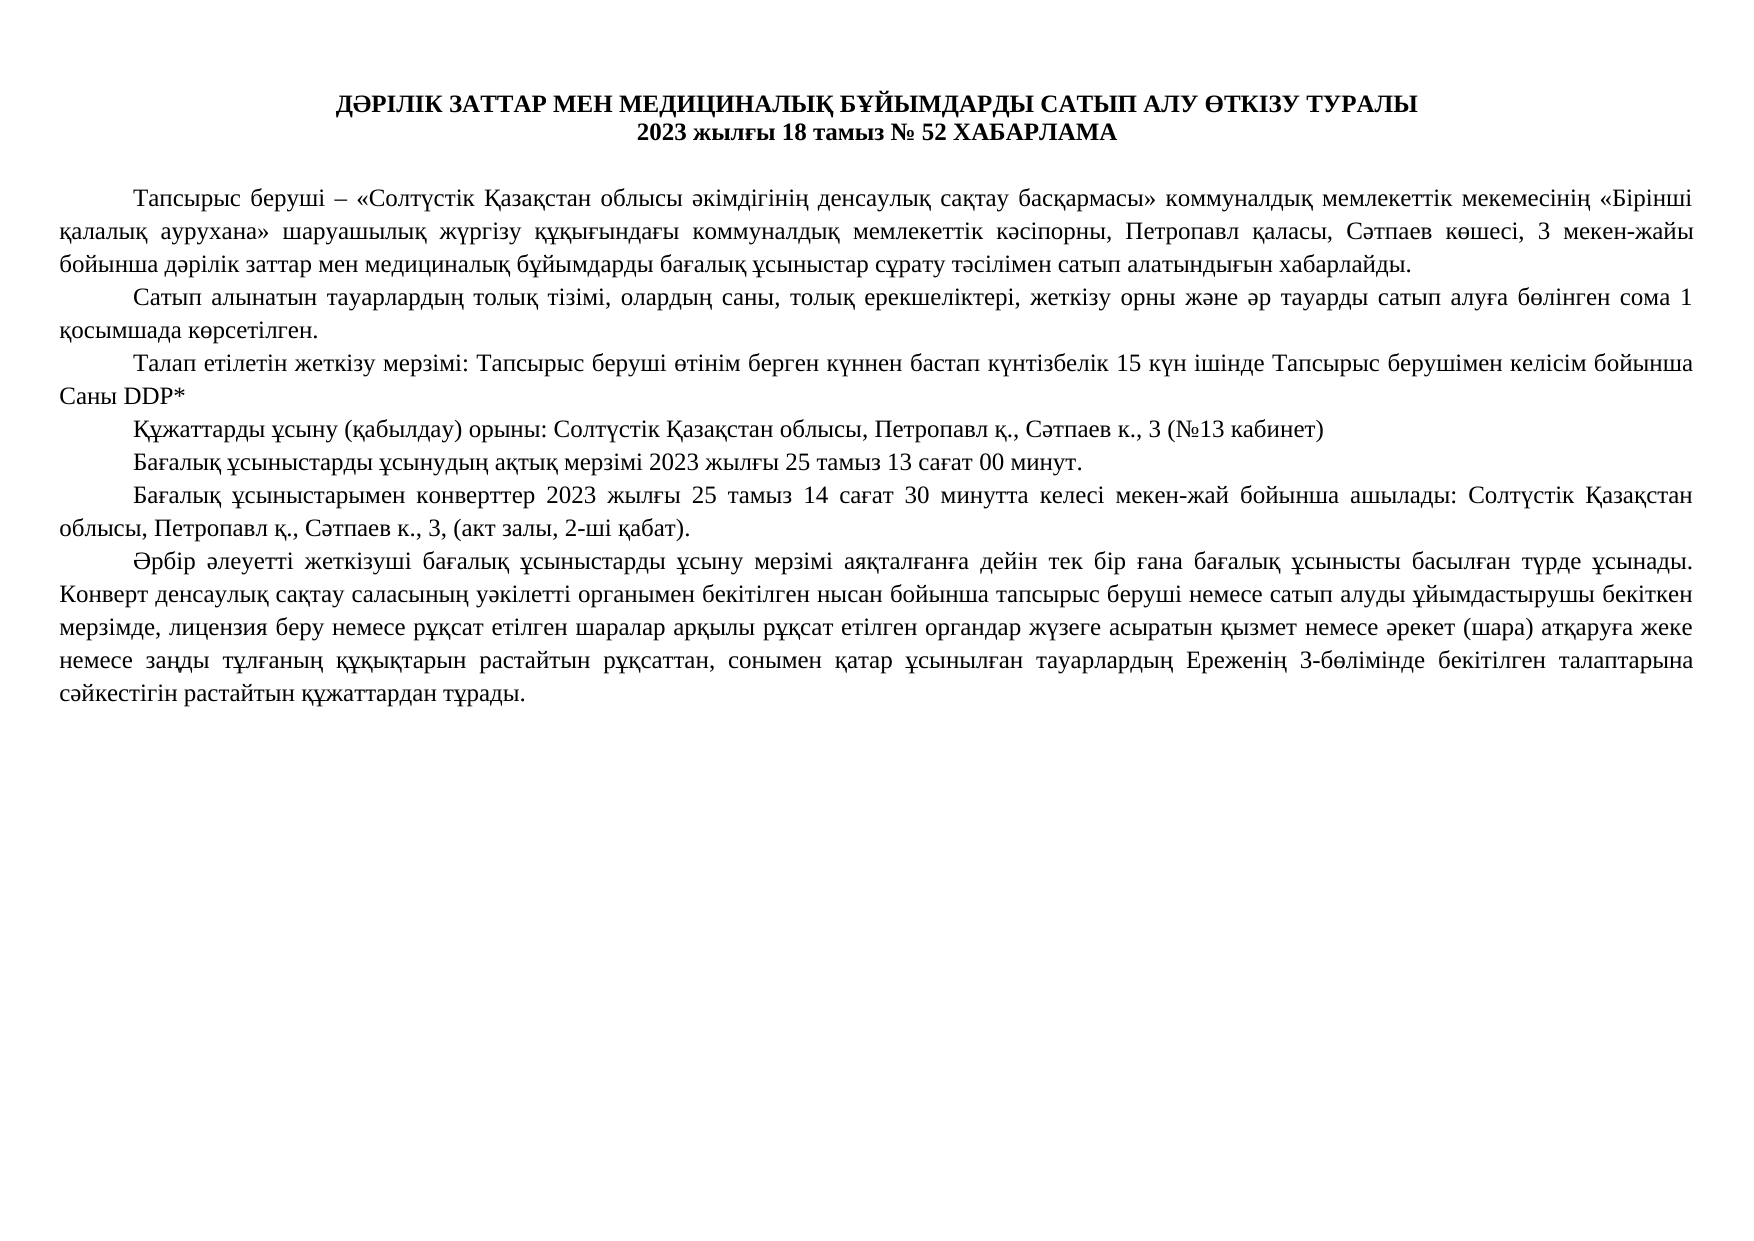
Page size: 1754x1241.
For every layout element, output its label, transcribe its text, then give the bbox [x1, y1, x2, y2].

text ДӘРІЛІК ЗАТТАР МЕН МЕДИЦИНАЛЫҚ БҰЙЫМДАРДЫ САТЫП АЛУ ӨТКІЗУ ТУРАЛЫ [59, 89, 1695, 117]
text 2023 жылғы 18 тамыз № 52 ХАБАРЛАМА [59, 117, 1695, 146]
text Тапсырыс беруші – «Солтүстік Қазақстан облысы әкімдігінің денсаулық сақтау басқармасы» коммуналдық мемлекеттік мекемесінің «Бірінші қалалық аурухана» шаруашылық жүргізу құқығындағы коммуналдық мемлекеттік кәсіпорны, Петропавл қаласы, Сәтпаев көшесі, 3 мекен-жайы бойынша дәрілік заттар мен медициналық бұйымдарды бағалық ұсыныстар сұрату тәсілімен сатып алатындығын хабарлайды. [59, 183, 1695, 278]
text Бағалық ұсыныстарды ұсынудың ақтық мерзімі 2023 жылғы 25 тамыз 13 сағат 00 минут. [59, 447, 1695, 476]
text Бағалық ұсыныстарымен конверттер 2023 жылғы 25 тамыз 14 сағат 30 минутта келесі мекен-жай бойынша ашылады: Солтүстік Қазақстан облысы, Петропавл қ., Сәтпаев к., 3, (акт залы, 2-ші қабат). [59, 480, 1695, 542]
text Құжаттарды ұсыну (қабылдау) орыны: Солтүстік Қазақстан облысы, Петропавл қ., Сәтпаев к., 3 (№13 кабинет) [59, 414, 1695, 443]
text Әрбір әлеуетті жеткізуші бағалық ұсыныстарды ұсыну мерзімі аяқталғанға дейін тек бір ғана бағалық ұсынысты басылған түрде ұсынады. Конверт денсаулық сақтау саласының уәкілетті органымен бекітілген нысан бойынша тапсырыс беруші немесе сатып алуды ұйымдастырушы бекіткен мерзімде, лицензия беру немесе рұқсат етілген шаралар арқылы рұқсат етілген органдар жүзеге асыратын қызмет немесе әрекет (шара) атқаруға жеке немесе заңды тұлғаның құқықтарын растайтын рұқсаттан, сонымен қатар ұсынылған тауарлардың Ереженің 3-бөлімінде бекітілген талаптарына сәйкестігін растайтын құжаттардан тұрады. [59, 546, 1695, 707]
text Сатып алынатын тауарлардың толық тізімі, олардың саны, толық ерекшеліктері, жеткізу орны және әр тауарды сатып алуға бөлінген сома 1 қосымшада көрсетілген. [59, 282, 1695, 344]
text Талап етілетін жеткізу мерзімі: Тапсырыс беруші өтінім берген күннен бастап күнтізбелік 15 күн ішінде Тапсырыс берушімен келісім бойынша Саны DDP* [59, 348, 1695, 410]
